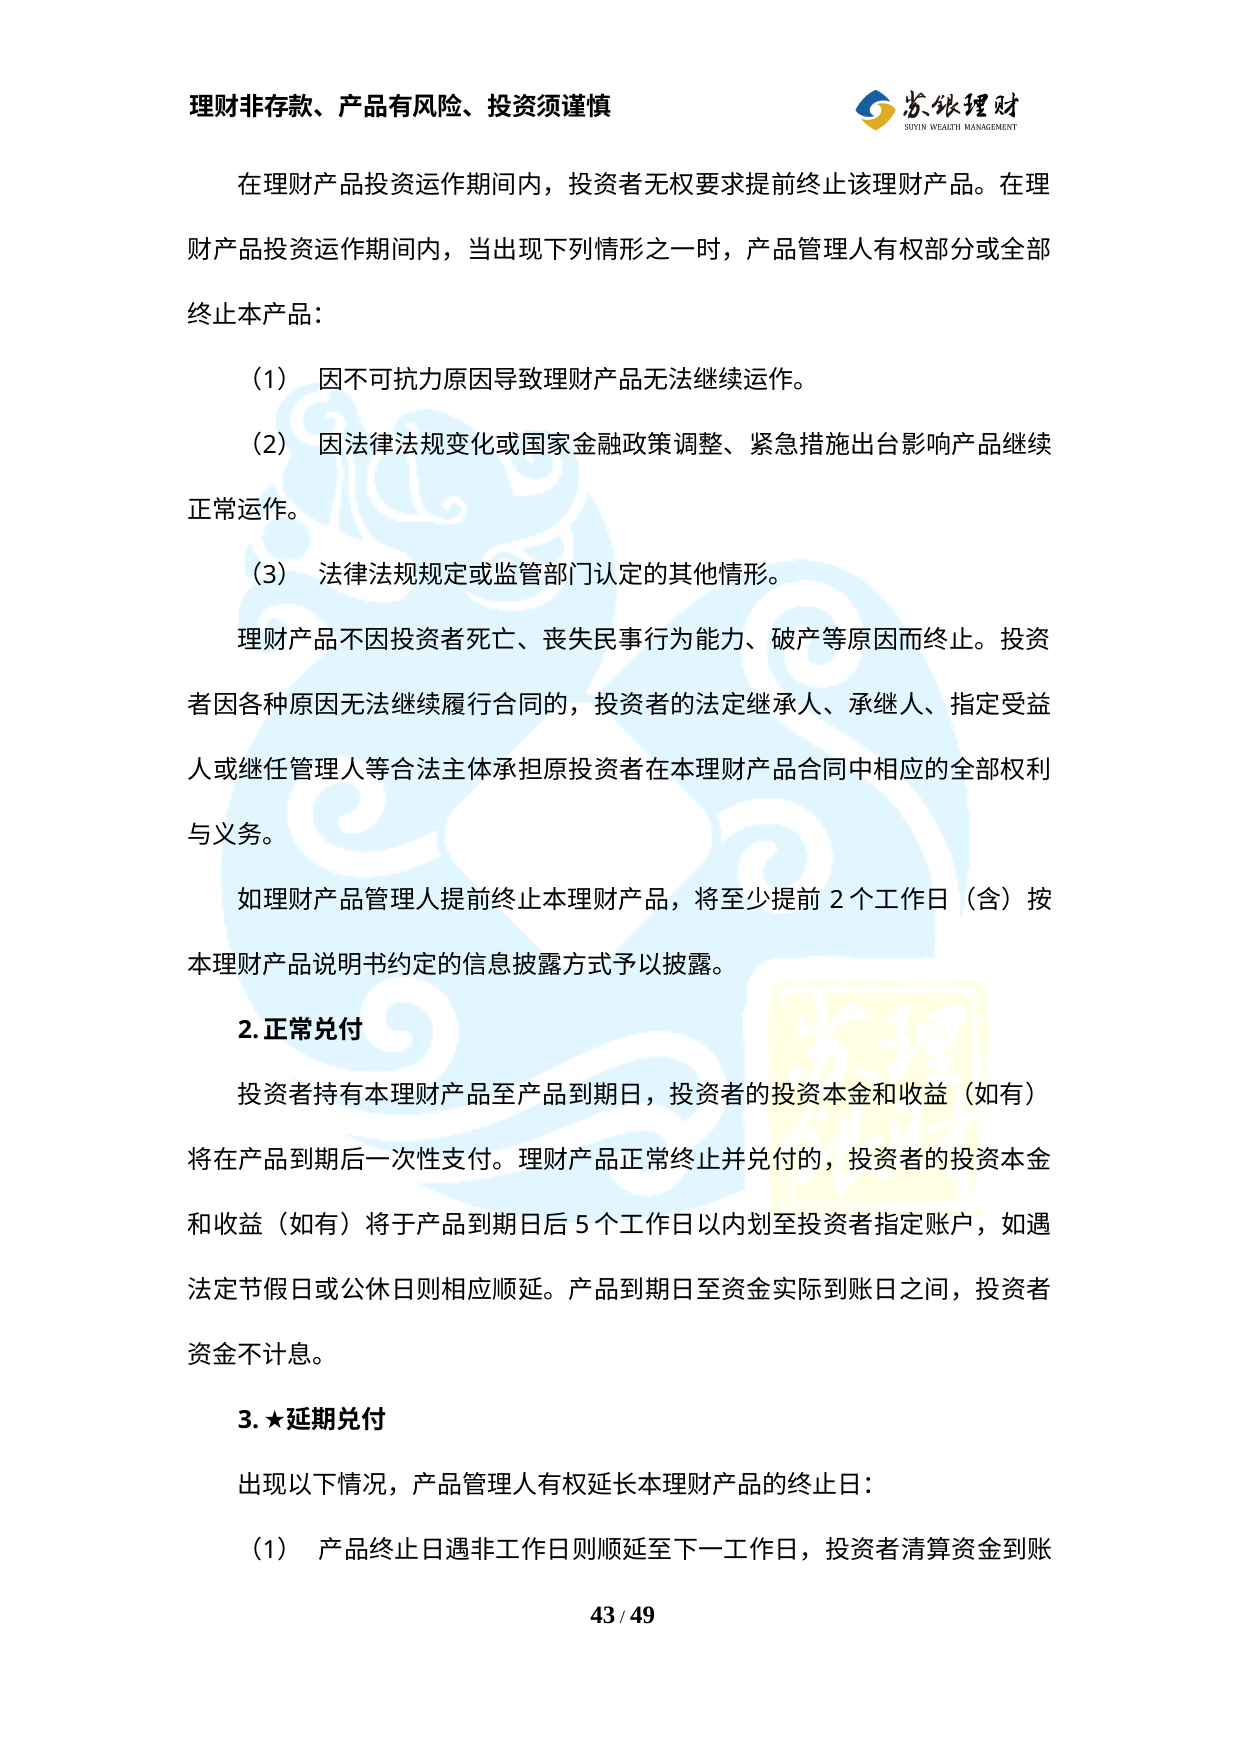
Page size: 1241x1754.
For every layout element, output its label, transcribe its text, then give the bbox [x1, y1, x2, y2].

list 因法律法规变化或国家金融政策调整、紧急措施出台影响产品继续正常运作。 [187, 410, 1053, 540]
list 因不可抗力原因导致理财产品无法继续运作。 [187, 345, 1053, 410]
list 理财产品不因投资者死亡、丧失民事行为能力、破产等原因而终止。投资者因各种原因无法继续履行合同的，投资者的法定继承人、承继人、指定受益人或继任管理人等合法主体承担原投资者在本理财产品合同中相应的全部权利与义务。 [187, 605, 1053, 865]
text 投资者持有本理财产品至产品到期日，投资者的投资本金和收益（如有）将在产品到期后一次性支付。理财产品正常终止并兑付的，投资者的投资本金和收益（如有）将于产品到期日后5个工作日以内划至投资者指定账户，如遇法定节假日或公休日则相应顺延。产品到期日至资金实际到账日之间，投资者资金不计息。 [187, 1060, 1053, 1385]
list 产品终止日遇非工作日则顺延至下一工作日，投资者清算资金到账日将相应调整； [187, 1515, 1053, 1580]
list 正常兑付 [187, 995, 1053, 1060]
text 在理财产品投资运作期间内，投资者无权要求提前终止该理财产品。在理财产品投资运作期间内，当出现下列情形之一时，产品管理人有权部分或全部终止本产品： [187, 150, 1053, 345]
list ★延期兑付 [187, 1385, 1053, 1450]
text 出现以下情况，产品管理人有权延长本理财产品的终止日： [187, 1450, 1053, 1515]
list 法律法规规定或监管部门认定的其他情形。 [187, 540, 1053, 605]
text 如理财产品管理人提前终止本理财产品，将至少提前2个工作日（含）按本理财产品说明书约定的信息披露方式予以披露。 [187, 865, 1053, 995]
picture [831, 73, 1049, 143]
